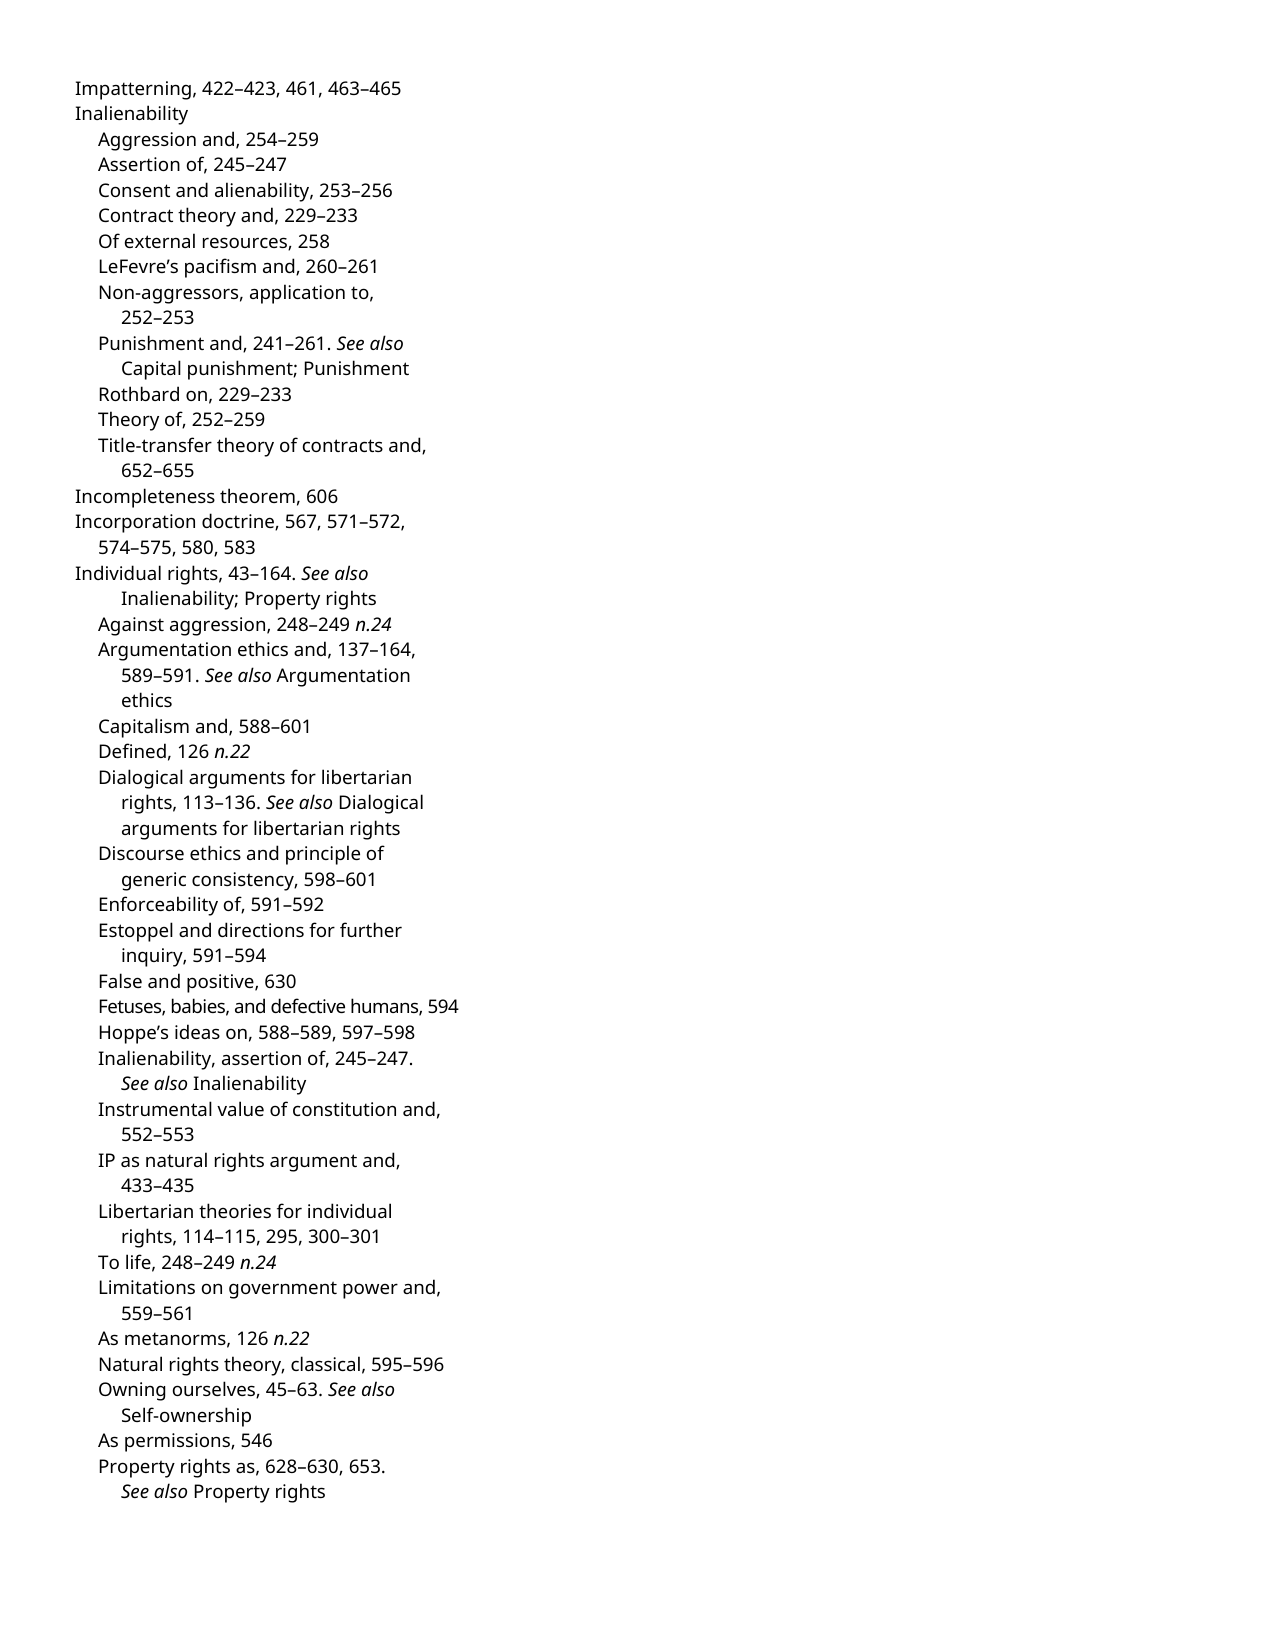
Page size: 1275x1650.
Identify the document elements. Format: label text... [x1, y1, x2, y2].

text Owning ourselves, 45–63. See also Self-ownership [75, 1377, 1200, 1428]
text Limitations on government power and, 559–561 [75, 1274, 1200, 1326]
text Natural rights theory, classical, 595–596 [75, 1351, 1200, 1377]
text Dialogical arguments for libertarian rights, 113–136. See also Dialogical arguments for libertarian rights [75, 764, 1200, 841]
text Contract theory and, 229–233 [75, 203, 1200, 228]
text Inalienability [75, 101, 1200, 126]
text Non-aggressors, application to, 252–253 [75, 279, 1200, 330]
text Incompleteness theorem, 606 [75, 483, 1200, 509]
text Rothbard on, 229–233 [75, 381, 1200, 407]
text As metanorms, 126 n.22 [75, 1326, 1200, 1351]
text Against aggression, 248–249 n.24 [75, 611, 1200, 636]
text Discourse ethics and principle of generic consistency, 598–601 [75, 841, 1200, 892]
text Argumentation ethics and, 137–164, 589–591. See also Argumentation ethics [75, 636, 1200, 713]
text Property rights as, 628–630, 653. See also Property rights [75, 1453, 1200, 1504]
text Estoppel and directions for further inquiry, 591–594 [75, 917, 1200, 968]
text Aggression and, 254–259 [75, 126, 1200, 152]
text Theory of, 252–259 [75, 407, 1200, 432]
text Impatterning, 422–423, 461, 463–465 [75, 75, 1200, 101]
text Fetuses, babies, and defective humans, 594 [75, 994, 1200, 1019]
text LeFevre’s pacifism and, 260–261 [75, 254, 1200, 279]
text Incorporation doctrine, 567, 571–572, 574–575, 580, 583 [75, 509, 1200, 560]
text Defined, 126 n.22 [75, 738, 1200, 764]
text Capitalism and, 588–601 [75, 713, 1200, 738]
text As permissions, 546 [75, 1428, 1200, 1453]
text IP as natural rights argument and, 433–435 [75, 1147, 1200, 1198]
text Inalienability, assertion of, 245–247. See also Inalienability [75, 1045, 1200, 1096]
text Instrumental value of constitution and, 552–553 [75, 1096, 1200, 1147]
text Hoppe’s ideas on, 588–589, 597–598 [75, 1019, 1200, 1045]
text Enforceability of, 591–592 [75, 892, 1200, 917]
text Individual rights, 43–164. See also Inalienability; Property rights [75, 560, 1200, 611]
text False and positive, 630 [75, 968, 1200, 994]
text To life, 248–249 n.24 [75, 1249, 1200, 1274]
text Punishment and, 241–261. See also Capital punishment; Punishment [75, 330, 1200, 381]
text Of external resources, 258 [75, 228, 1200, 254]
text Assertion of, 245–247 [75, 152, 1200, 177]
text Libertarian theories for individual rights, 114–115, 295, 300–301 [75, 1198, 1200, 1249]
text Title-transfer theory of contracts and, 652–655 [75, 432, 1200, 483]
text Consent and alienability, 253–256 [75, 177, 1200, 203]
